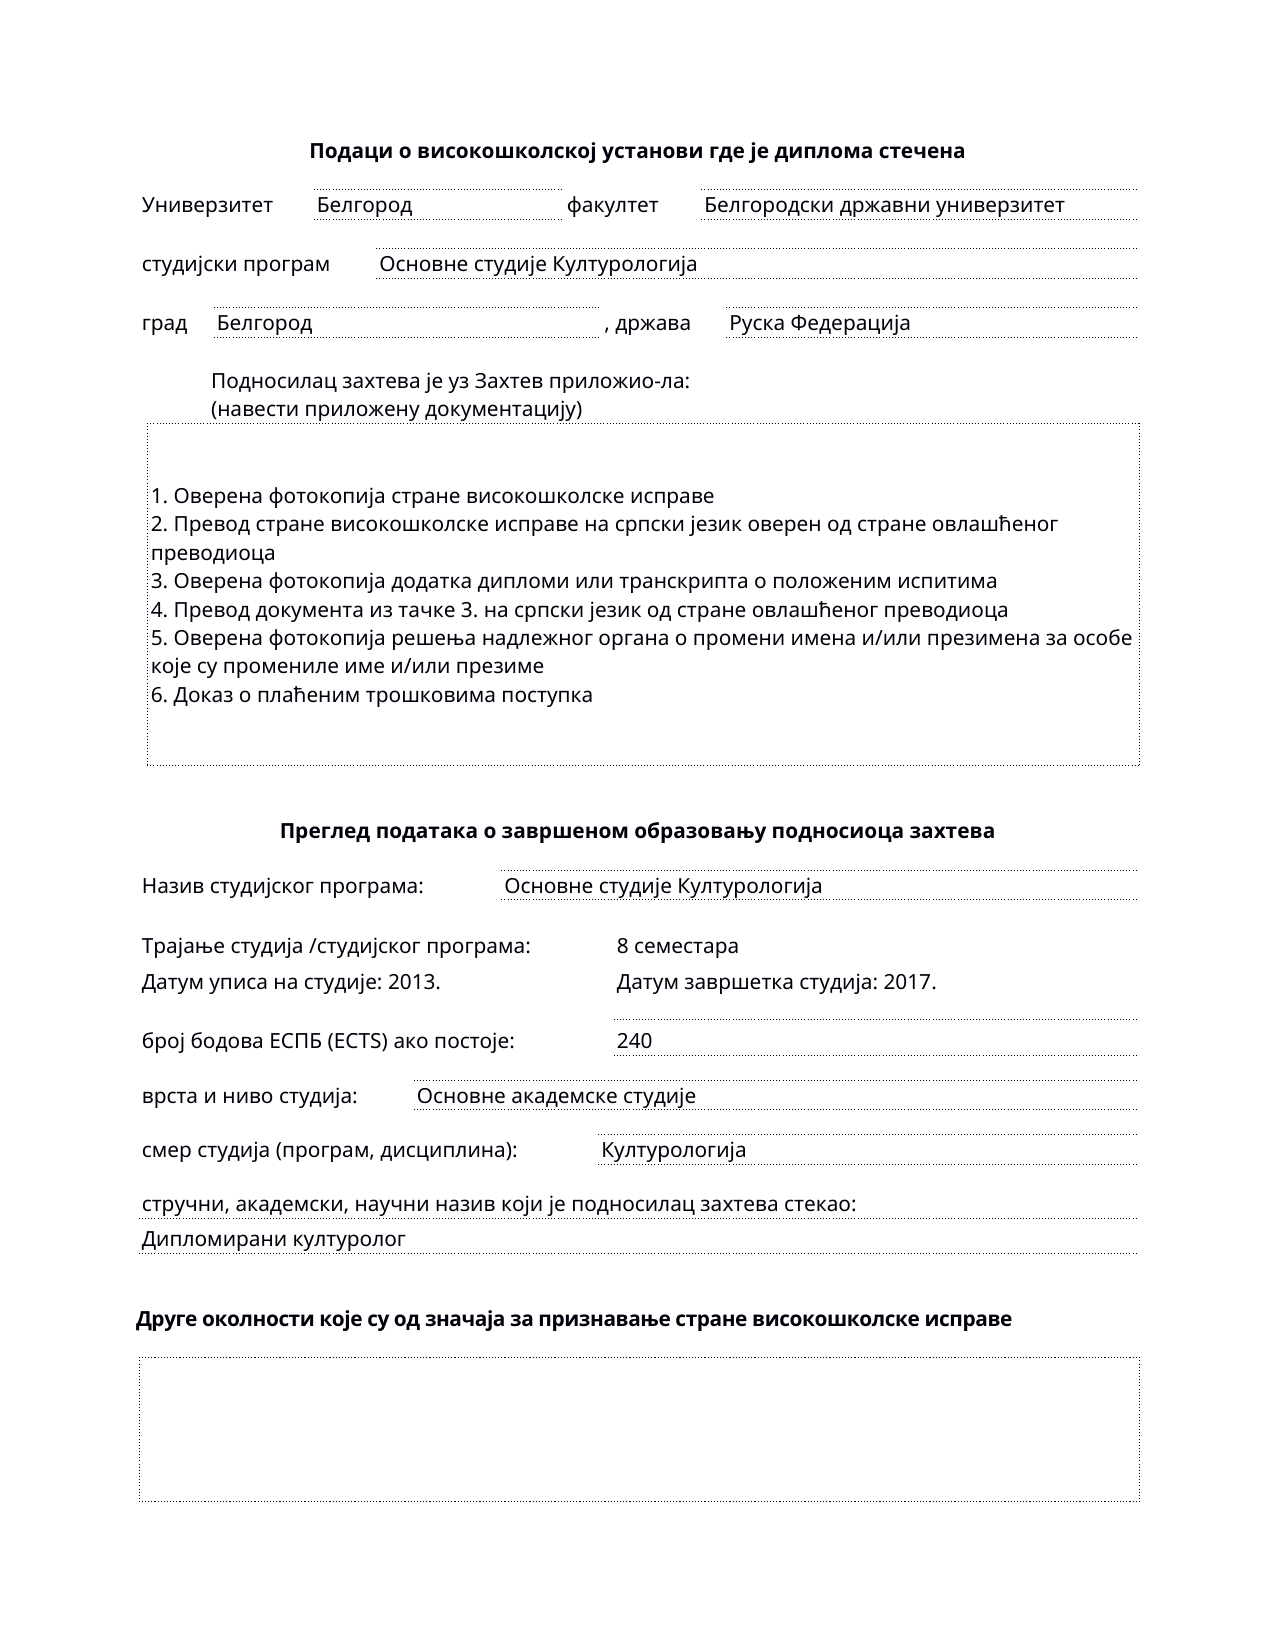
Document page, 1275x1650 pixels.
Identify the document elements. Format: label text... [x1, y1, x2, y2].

text Друге околности које су од значаја за признавање стране високошколске исправе [136, 1304, 1139, 1332]
text (навести приложену документацију) [136, 394, 1139, 423]
table_header Основне студије Културологија [501, 870, 1139, 899]
table_cell Датум завршетка студија: 2017. [614, 960, 1139, 995]
table_header 8 семестара [614, 924, 1139, 960]
table_header Назив студијског програма: [139, 870, 501, 899]
table_header број бодова ЕСПБ (ECTS) ако постоје: [139, 1019, 614, 1055]
table_cell Дипломирани културолог [139, 1218, 1139, 1253]
table_header Белгородски државни универзитет [701, 189, 1139, 219]
table_header [139, 1357, 1139, 1501]
table_cell Датум уписа на студије: 2013. [139, 960, 614, 995]
table_header факултет [564, 189, 701, 219]
text Подносилац захтева је уз Захтев приложио-ла: [136, 366, 1139, 394]
table_header Основне академске студије [414, 1080, 1139, 1109]
text Преглед података о завршеном образовању подносиоца захтева [136, 816, 1139, 845]
table_header град [139, 307, 214, 337]
table_header Културологија [598, 1134, 1139, 1164]
table_header врста и ниво студија: [139, 1080, 414, 1109]
table_header Основне студије Културологија [376, 248, 1139, 278]
table_header 1. Оверена фотокопија стране високошколске исправе 2. Превод стране високошколске исправе на српски језик оверен од стране овлашћеног преводиоца 3. Оверена фотокопија додатка дипломи или транскрипта о положеним испитима 4. Превод документа из тачке 3. на српски језик од стране овлашћеног преводиоца 5. Оверена фотокопија решењa надлежног органа o промени имена и/или презимена за особе које су промениле име и/или презиме 6. Доказ о плаћеним трошковима поступка [148, 423, 1139, 765]
text Подаци о високошколској установи где је диплома стечена [136, 136, 1139, 164]
table_header 240 [614, 1019, 1139, 1055]
table_header Трајање студија /студијског програма: [139, 924, 614, 960]
table_header Белгород [314, 189, 564, 219]
table_header смер студија (програм, дисциплина): [139, 1134, 598, 1164]
table_header стручни, академски, научни назив који је подносилац захтева стекао: [139, 1189, 1139, 1217]
table_header Белгород [214, 307, 601, 337]
table_header , држава [601, 307, 726, 337]
table_header Руска Федерација [726, 307, 1139, 337]
table_header студијски програм [139, 248, 376, 278]
table_header Универзитет [139, 189, 314, 219]
